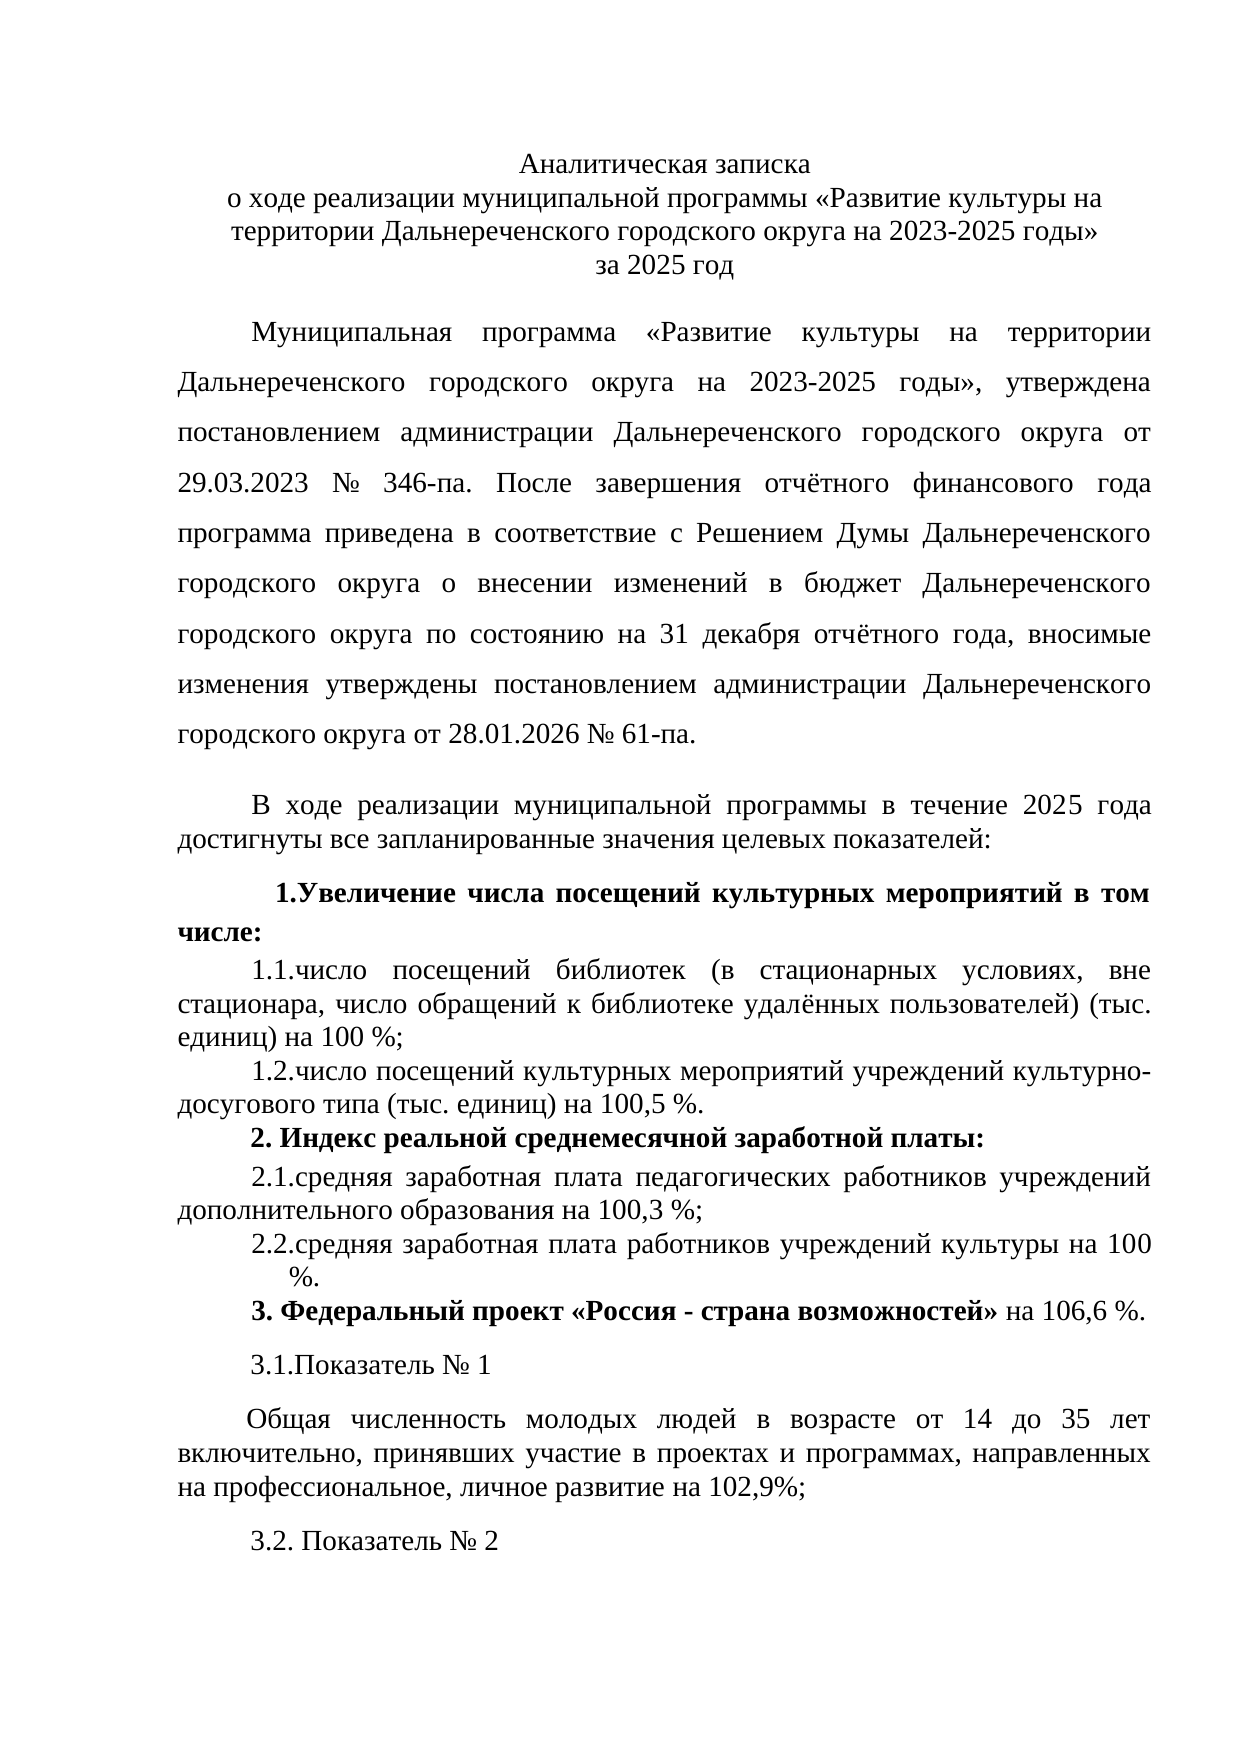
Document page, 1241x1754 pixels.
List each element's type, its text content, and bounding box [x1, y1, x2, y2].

text за 2025 год [177, 247, 1152, 280]
list 2.1.средняя заработная плата педагогических работников учреждений дополнительного образования на 100,3 %; [177, 1159, 1152, 1226]
list 2.2.средняя заработная плата работников учреждений культуры на 100 %. [251, 1226, 1152, 1293]
text 3.2. Показатель № 2 [177, 1523, 1152, 1557]
list Общая численность молодых людей в возрасте от 14 до 35 лет включительно, принявших участие в проектах и программах, направленных на профессиональное, личное развитие на 102,9%; [177, 1402, 1152, 1502]
list 2. Индекс реальной среднемесячной заработной платы: [177, 1120, 1152, 1154]
list 3. Федеральный проект «Россия - страна возможностей» на 106,6 %. [251, 1293, 1152, 1326]
list 1.2.число посещений культурных мероприятий учреждений культурно-досугового типа (тыс. единиц) на 100,5 %. [177, 1053, 1152, 1120]
text Муниципальная программа «Развитие культуры на территории Дальнереченского городского округа на 2023-2025 годы», утверждена постановлением администрации Дальнереченского городского округа от 29.03.2023 № 346-па. После завершения отчётного финансового года программа приведена в соответствие с Решением Думы Дальнереченского городского округа о внесении изменений в бюджет Дальнереченского городского округа по состоянию на 31 декабря отчётного года, вносимые изменения утверждены постановлением администрации Дальнереченского городского округа от 28.01.2026 № 61-па. [177, 314, 1152, 750]
list 1.Увеличение числа посещений культурных мероприятий в том числе: [177, 875, 1152, 947]
text В ходе реализации муниципальной программы в течение 2025 года достигнуты все запланированные значения целевых показателей: [177, 787, 1152, 854]
text 3.1.Показатель № 1 [177, 1347, 1152, 1381]
text о ходе реализации муниципальной программы «Развитие культуры на территории Дальнереченского городского округа на 2023-2025 годы» [177, 180, 1152, 247]
text Аналитическая записка [177, 146, 1152, 180]
list 1.1.число посещений библиотек (в стационарных условиях, вне стационара, число обращений к библиотеке удалённых пользователей) (тыс. единиц) на 100 %; [177, 952, 1152, 1053]
